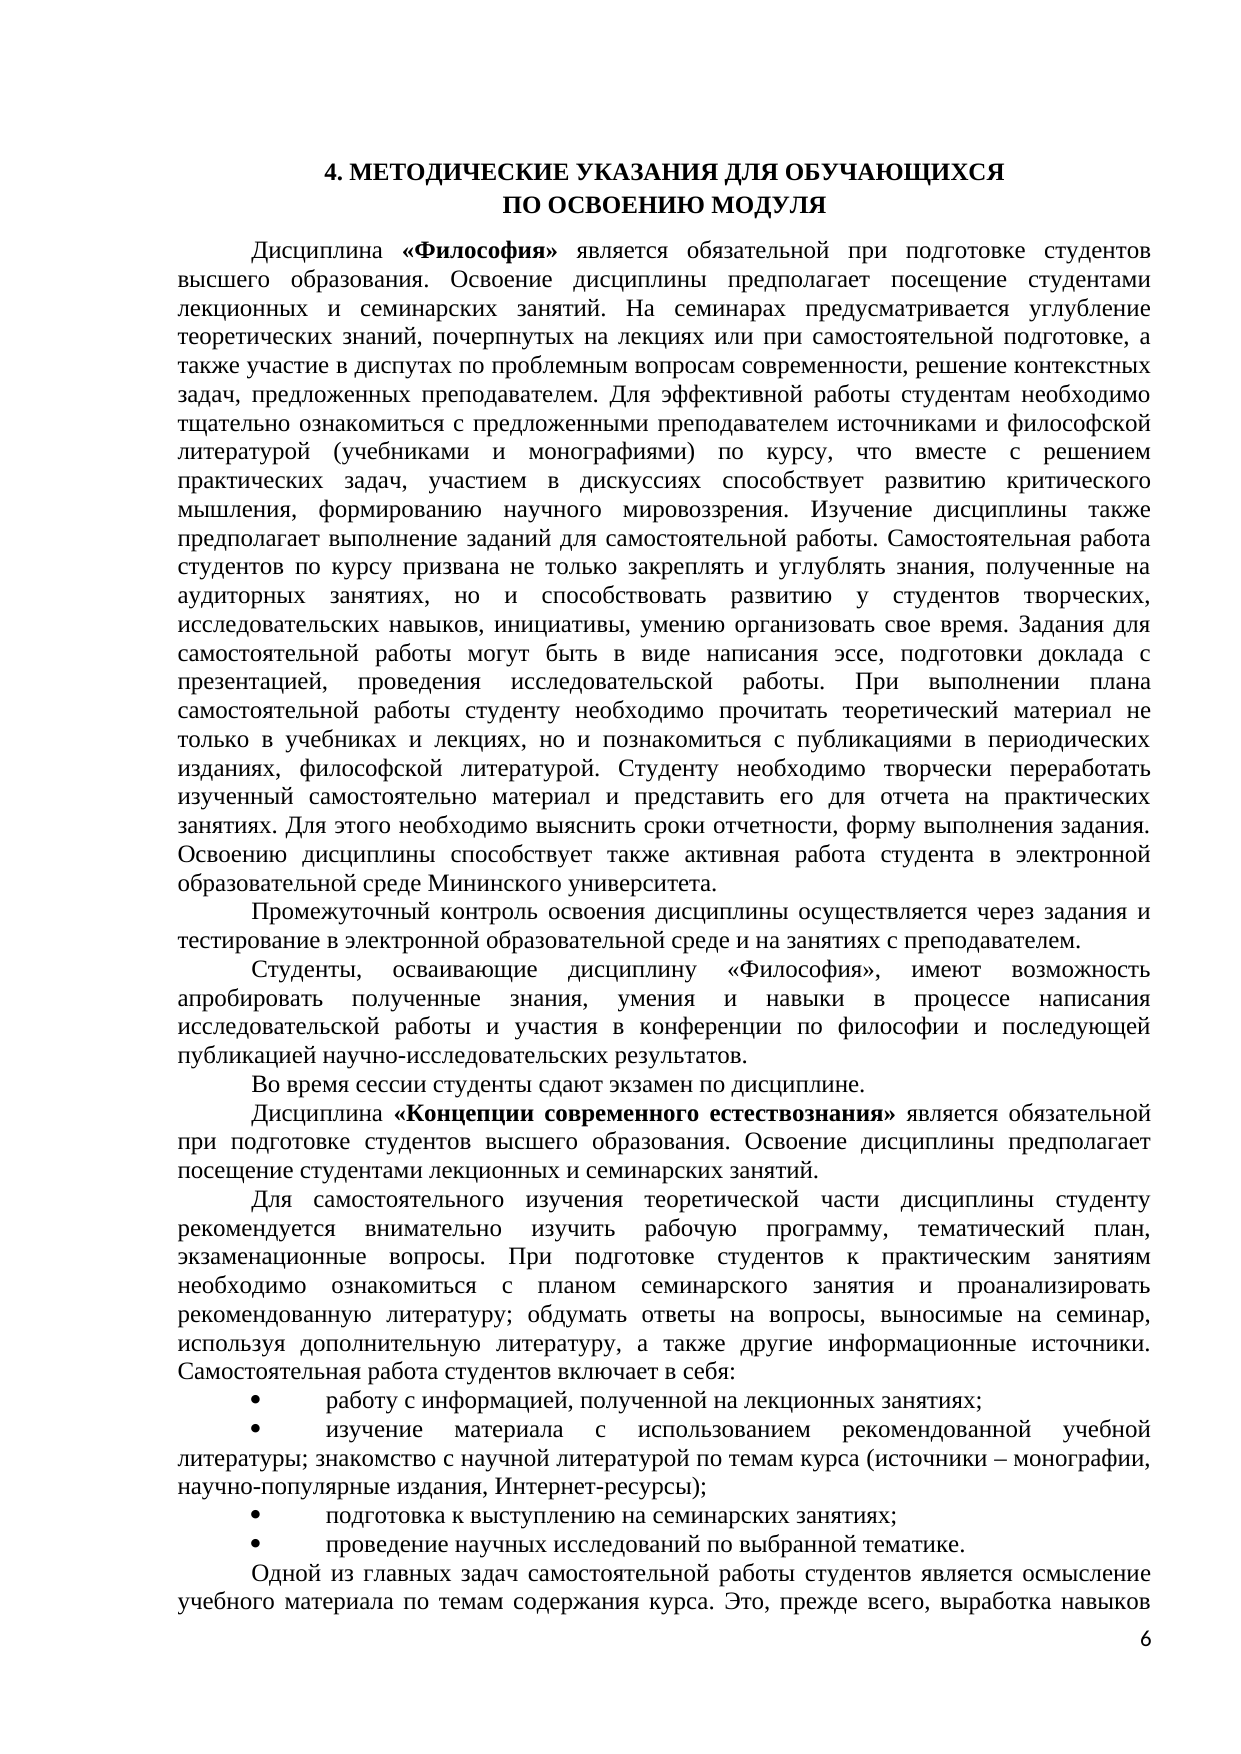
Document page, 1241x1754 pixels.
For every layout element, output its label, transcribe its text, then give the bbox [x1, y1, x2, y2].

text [177, 1558, 1152, 1615]
text по освоению Модуля [177, 190, 1152, 218]
text 4. Методические указания для обучающихся [177, 157, 1152, 185]
text Во время сессии студенты сдают экзамен по дисциплине. [177, 1069, 1152, 1098]
list проведение научных исследований по выбранной тематике. [177, 1529, 1152, 1558]
text Дисциплина «Философия» является обязательной при подготовке студентов высшего образования. Освоение дисциплины предполагает посещение студентами лекционных и семинарских занятий. На семинарах предусматривается углубление теоретических знаний, почерпнутых на лекциях или при самостоятельной подготовке, а также участие в диспутах по проблемным вопросам современности, решение контекстных задач, предложенных преподавателем. Для эффективной работы студентам необходимо тщательно ознакомиться с предложенными преподавателем источниками и философской литературой (учебниками и монографиями) по курсу, что вместе с решением практических задач, участием в дискуссиях способствует развитию критического мышления, формированию научного мировоззрения. Изучение дисциплины также предполагает выполнение заданий для самостоятельной работы. Самостоятельная работа студентов по курсу призвана не только закреплять и углублять знания, полученные на аудиторных занятиях, но и способствовать развитию у студентов творческих, исследовательских навыков, инициативы, умению организовать свое время. Задания для самостоятельной работы могут быть в виде написания эссе, подготовки доклада с презентацией, проведения исследовательской работы. При выполнении плана самостоятельной работы студенту необходимо прочитать теоретический материал не только в учебниках и лекциях, но и познакомиться с публикациями в периодических изданиях, философской литературой. Студенту необходимо творчески переработать изученный самостоятельно материал и представить его для отчета на практических занятиях. Для этого необходимо выяснить сроки отчетности, форму выполнения задания. Освоению дисциплины способствует также активная работа студента в электронной образовательной среде Мининского университета. [177, 235, 1152, 896]
text Дисциплина «Концепции современного естествознания» является обязательной при подготовке студентов высшего образования. Освоение дисциплины предполагает посещение студентами лекционных и семинарских занятий. [177, 1098, 1152, 1184]
text Для самостоятельного изучения теоретической части дисциплины студенту рекомендуется внимательно изучить рабочую программу, тематический план, экзаменационные вопросы. При подготовке студентов к практическим занятиям необходимо ознакомиться с планом семинарского занятия и проанализировать рекомендованную литературу; обдумать ответы на вопросы, выносимые на семинар, используя дополнительную литературу, а также другие информационные источники. Самостоятельная работа студентов включает в себя: [177, 1184, 1152, 1385]
list работу с информацией, полученной на лекционных занятиях; [177, 1385, 1152, 1414]
list подготовка к выступлению на семинарских занятиях; [177, 1500, 1152, 1529]
list изучение материала с использованием рекомендованной учебной литературы; знакомство с научной литературой по темам курса (источники – монографии, научно-популярные издания, Интернет-ресурсы); [177, 1414, 1152, 1500]
text Промежуточный контроль освоения дисциплины осуществляется через задания и тестирование в электронной образовательной среде и на занятиях с преподавателем. [177, 896, 1152, 954]
text Студенты, осваивающие дисциплину «Философия», имеют возможность апробировать полученные знания, умения и навыки в процессе написания исследовательской работы и участия в конференции по философии и последующей публикацией научно-исследовательских результатов. [177, 954, 1152, 1069]
